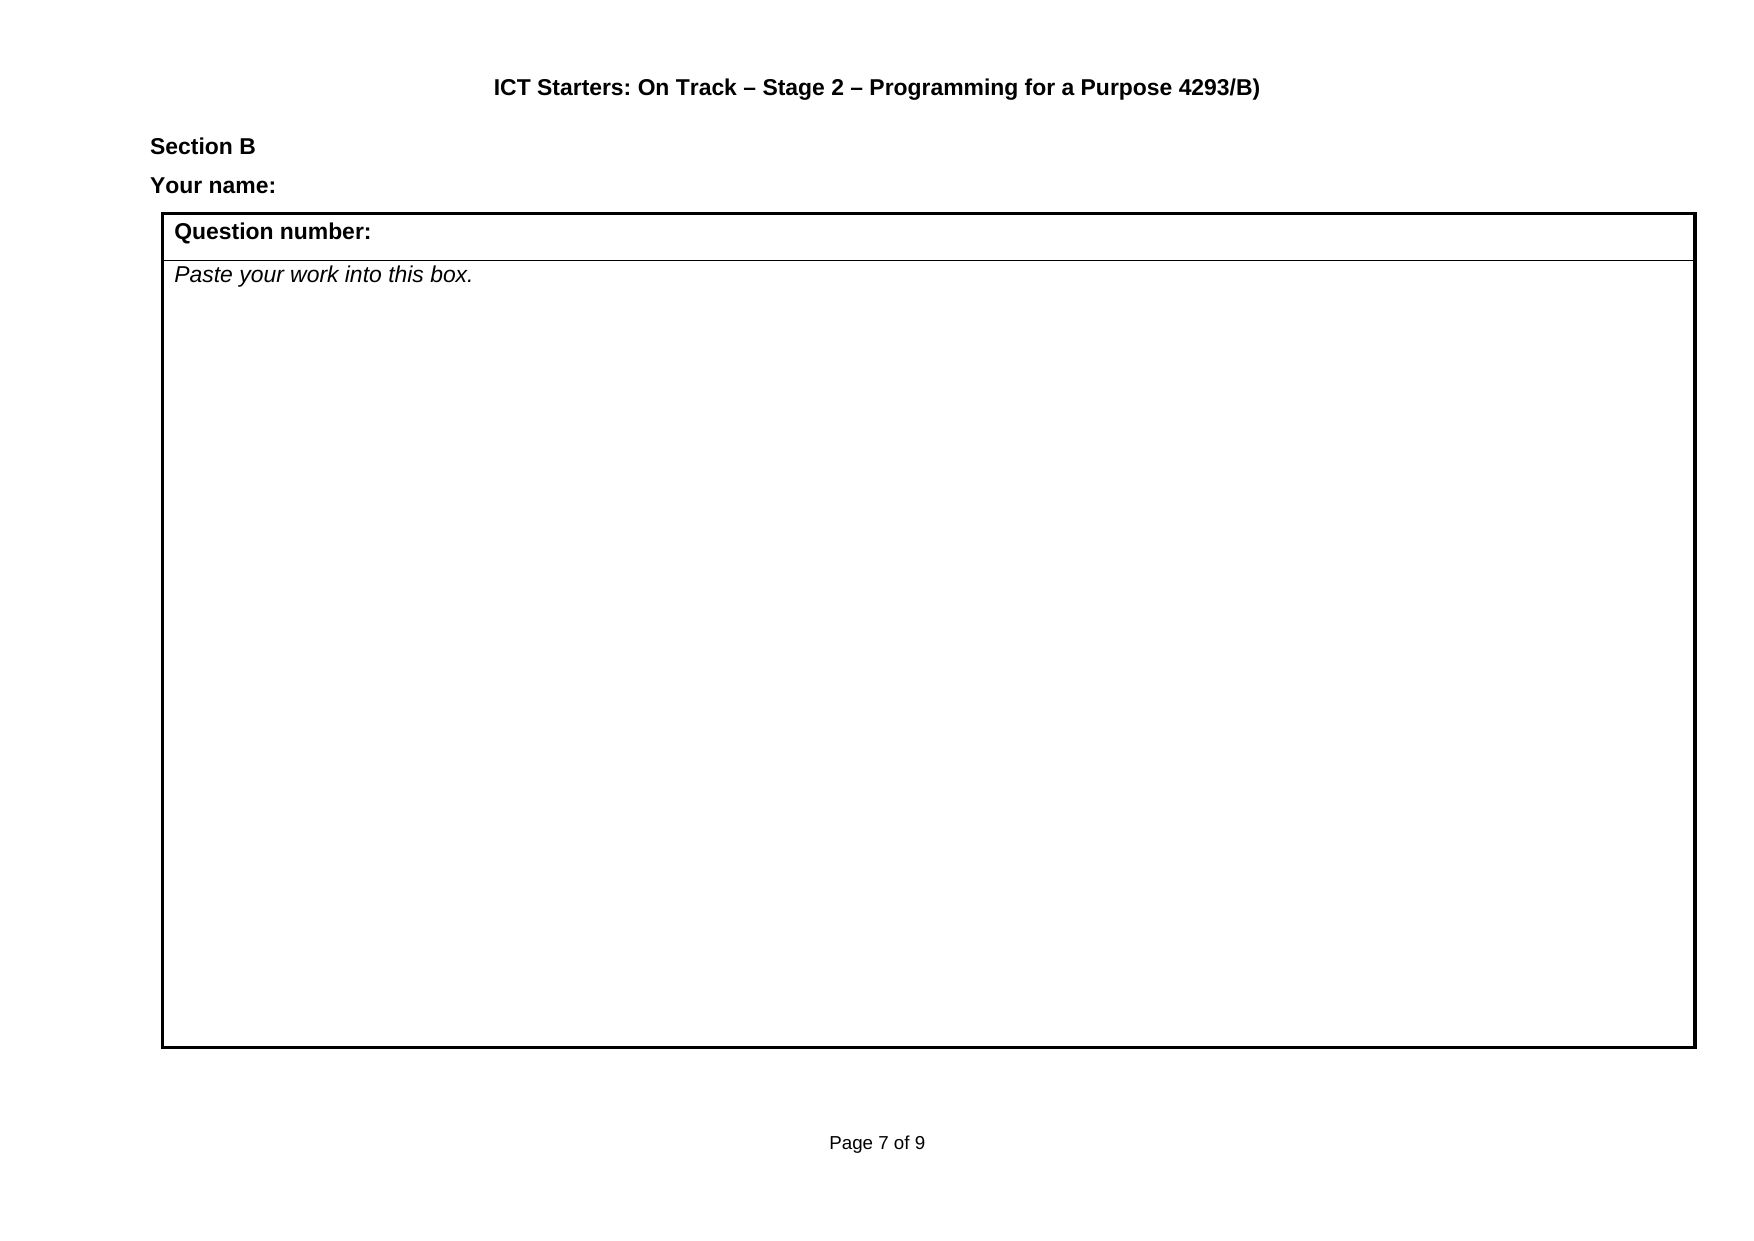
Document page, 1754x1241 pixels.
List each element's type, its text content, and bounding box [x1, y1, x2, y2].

text Section B [150, 133, 1604, 159]
text Your name: [150, 172, 1604, 199]
table_cell Paste your work into this box. [164, 261, 1693, 1046]
table_header Question number: [164, 215, 1693, 260]
